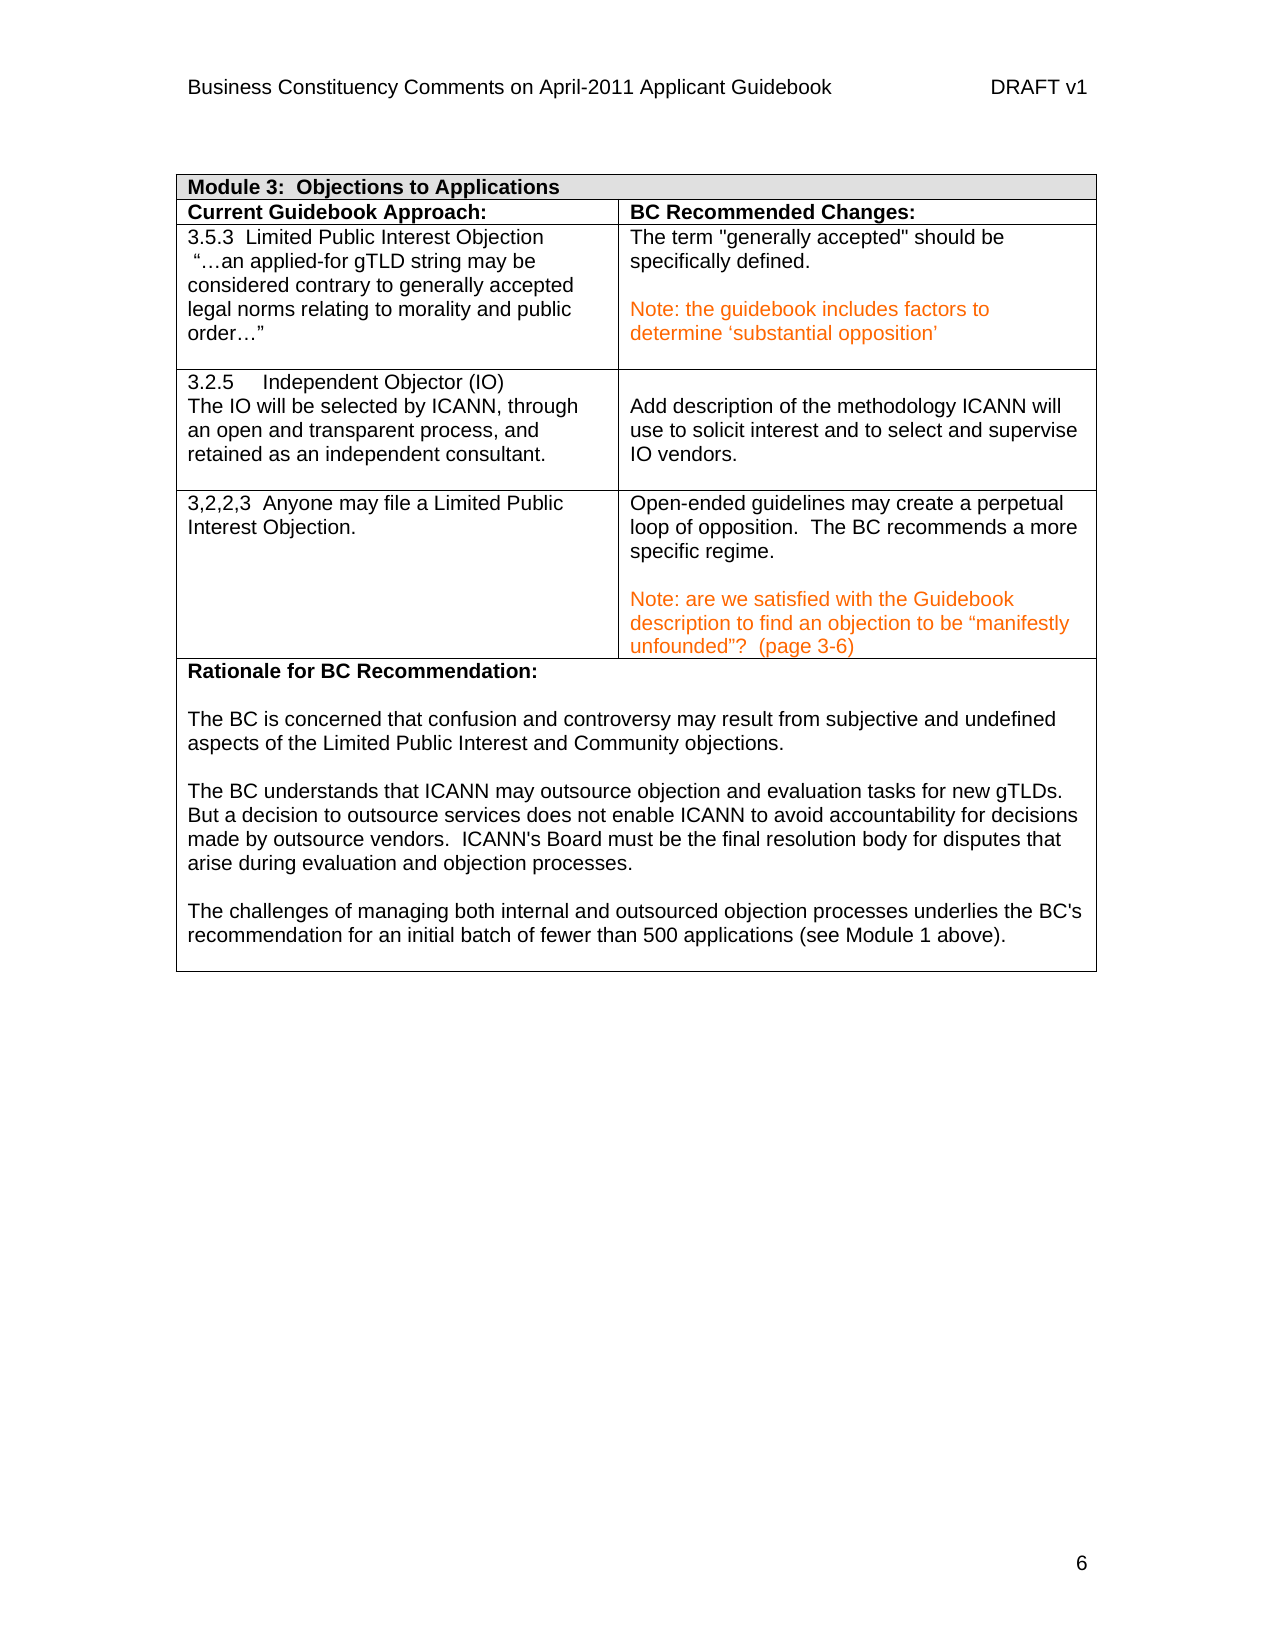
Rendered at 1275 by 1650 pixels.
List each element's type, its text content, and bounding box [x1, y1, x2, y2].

table_header Module 3: Objections to Applications [177, 175, 1096, 199]
table_cell Rationale for BC Recommendation: The BC is concerned that confusion and controversy may result from subjective and undefined aspects of the Limited Public Interest and Community objections. The BC understands that ICANN may outsource objection and evaluation tasks for new gTLDs. But a decision to outsource services does not enable ICANN to avoid accountability for decisions made by outsource vendors. ICANN's Board must be the final resolution body for disputes that arise during evaluation and objection processes. The challenges of managing both internal and outsourced objection processes underlies the BC's recommendation for an initial batch of fewer than 500 applications (see Module 1 above). [177, 659, 1096, 971]
table_cell BC Recommended Changes: [619, 200, 1096, 224]
table_cell Open-ended guidelines may create a perpetual loop of opposition. The BC recommends a more specific regime. Note: are we satisfied with the Guidebook description to find an objection to be “manifestly unfounded”? (page 3-6) [619, 491, 1096, 658]
table_cell The term "generally accepted" should be specifically defined. Note: the guidebook includes factors to determine ‘substantial opposition’ [619, 225, 1096, 369]
table_cell 3.2.5 Independent Objector (IO) The IO will be selected by ICANN, through an open and transparent process, and retained as an independent consultant. [177, 370, 618, 489]
table_cell 3,2,2,3 Anyone may file a Limited Public Interest Objection. [177, 491, 618, 658]
table_cell Add description of the methodology ICANN will use to solicit interest and to select and supervise IO vendors. [619, 370, 1096, 489]
table_cell Current Guidebook Approach: [177, 200, 618, 224]
table_cell 3.5.3 Limited Public Interest Objection “…an applied-for gTLD string may be considered contrary to generally accepted legal norms relating to morality and public order…” [177, 225, 618, 369]
